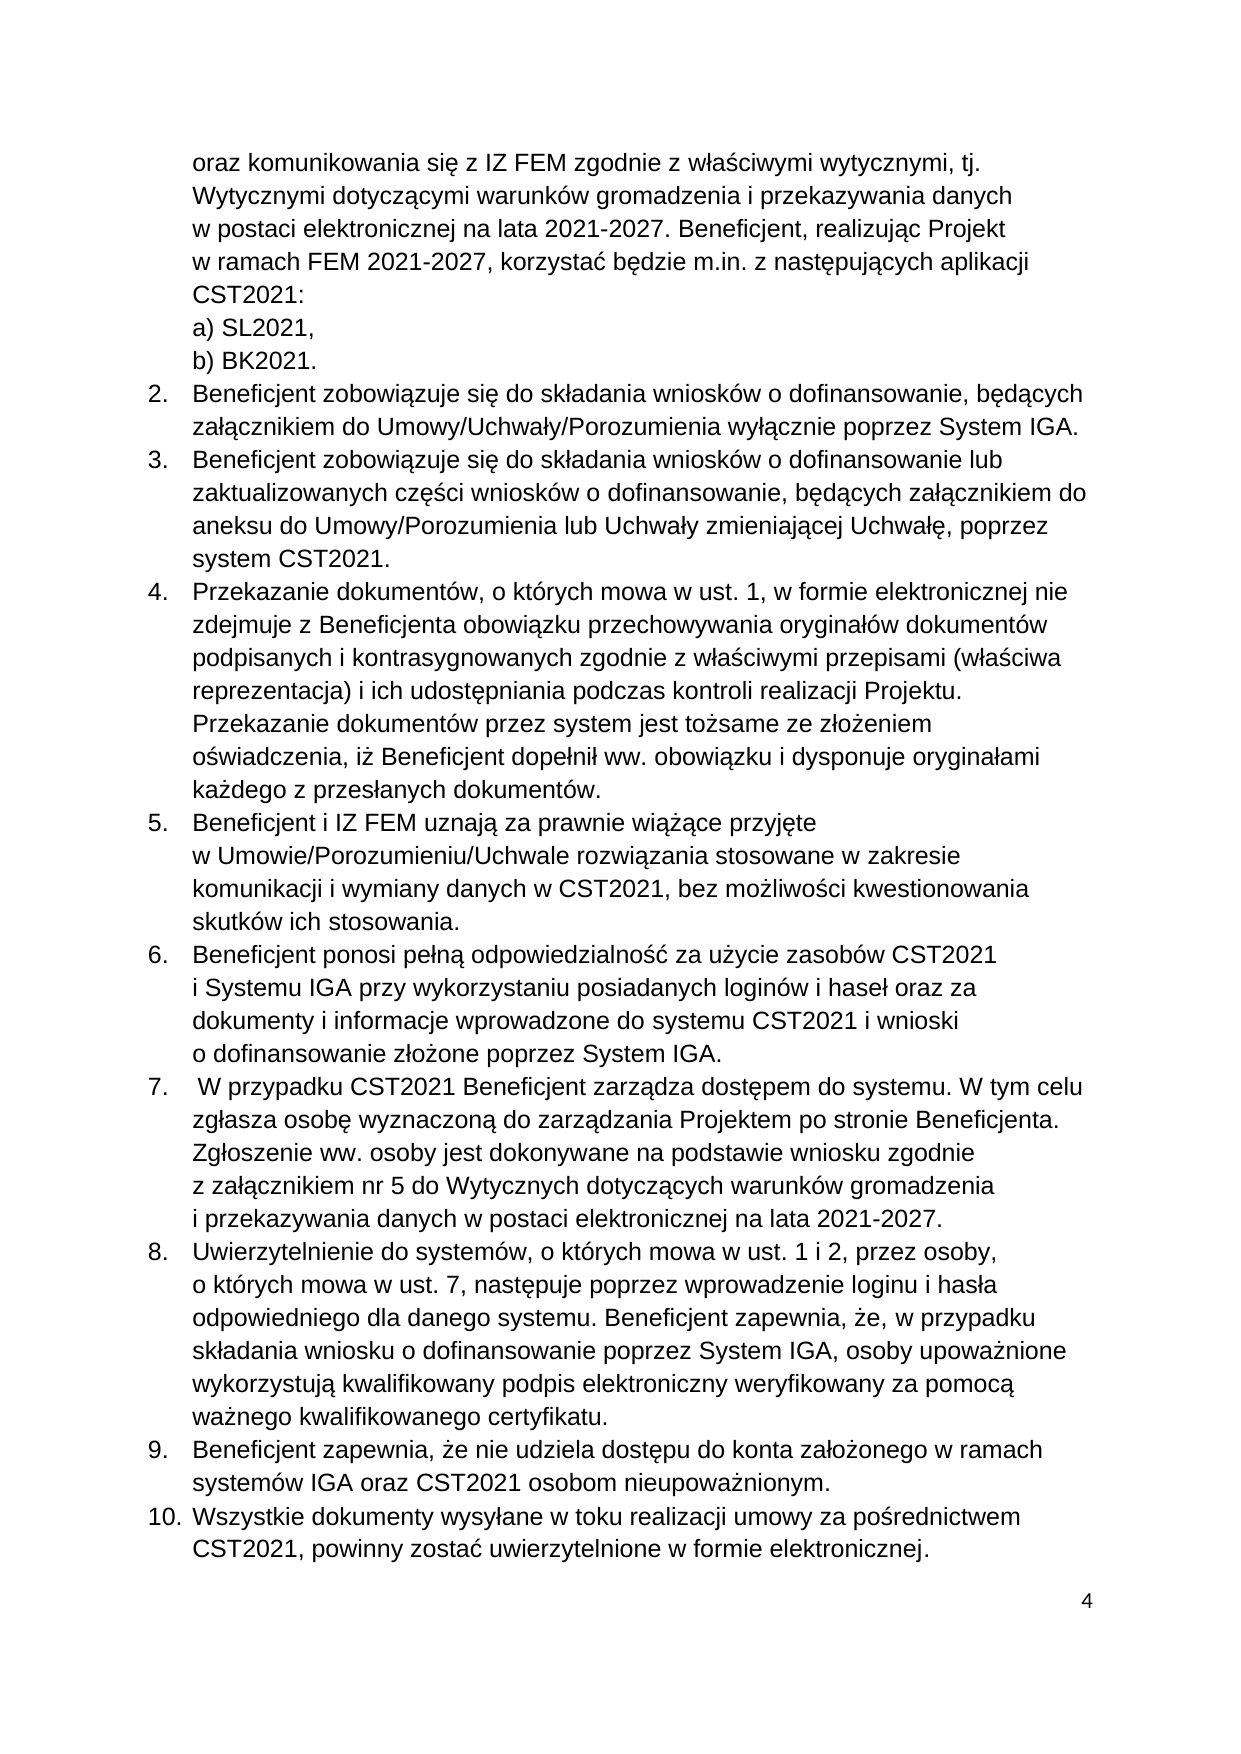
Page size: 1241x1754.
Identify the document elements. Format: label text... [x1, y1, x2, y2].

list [148, 1501, 1093, 1563]
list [148, 148, 1093, 308]
list Beneficjent zapewnia, że nie udziela dostępu do konta założonego w ramach systemów IGA oraz CST2021 osobom nieupoważnionym. [148, 1435, 1093, 1497]
list Beneficjent zobowiązuje się do składania wniosków o dofinansowanie lub zaktualizowanych części wniosków o dofinansowanie, będących załącznikiem do aneksu do Umowy/Porozumienia lub Uchwały zmieniającej Uchwałę, poprzez system CST2021. [148, 445, 1093, 573]
list SL2021, [192, 313, 1093, 341]
list Przekazanie dokumentów, o których mowa w ust. 1, w formie elektronicznej nie zdejmuje z Beneficjenta obowiązku przechowywania oryginałów dokumentów podpisanych i kontrasygnowanych zgodnie z właściwymi przepisami (właściwa reprezentacja) i ich udostępniania podczas kontroli realizacji Projektu. Przekazanie dokumentów przez system jest tożsame ze złożeniem oświadczenia, iż Beneficjent dopełnił ww. obowiązku i dysponuje oryginałami każdego z przesłanych dokumentów. [148, 577, 1093, 804]
list W przypadku CST2021 Beneficjent zarządza dostępem do systemu. W tym celu zgłasza osobę wyznaczoną do zarządzania Projektem po stronie Beneficjenta. Zgłoszenie ww. osoby jest dokonywane na podstawie wniosku zgodnie z załącznikiem nr 5 do Wytycznych dotyczących warunków gromadzenia i przekazywania danych w postaci elektronicznej na lata 2021-2027. [148, 1072, 1093, 1233]
list Uwierzytelnienie do systemów, o których mowa w ust. 1 i 2, przez osoby, o których mowa w ust. 7, następuje poprzez wprowadzenie loginu i hasła odpowiedniego dla danego systemu. Beneficjent zapewnia, że, w przypadku składania wniosku o dofinansowanie poprzez System IGA, osoby upoważnione wykorzystują kwalifikowany podpis elektroniczny weryfikowany za pomocą ważnego kwalifikowanego certyfikatu. [148, 1237, 1093, 1431]
list Beneficjent i IZ FEM uznają za prawnie wiążące przyjęte w Umowie/Porozumieniu/Uchwale rozwiązania stosowane w zakresie komunikacji i wymiany danych w CST2021, bez możliwości kwestionowania skutków ich stosowania. [148, 808, 1093, 936]
list Beneficjent zobowiązuje się do składania wniosków o dofinansowanie, będących załącznikiem do Umowy/Uchwały/Porozumienia wyłącznie poprzez System IGA. [148, 379, 1093, 441]
list Beneficjent ponosi pełną odpowiedzialność za użycie zasobów CST2021 i Systemu IGA przy wykorzystaniu posiadanych loginów i haseł oraz za dokumenty i informacje wprowadzone do systemu CST2021 i wnioski o dofinansowanie złożone poprzez System IGA. [148, 940, 1093, 1068]
list BK2021. [192, 346, 1093, 374]
